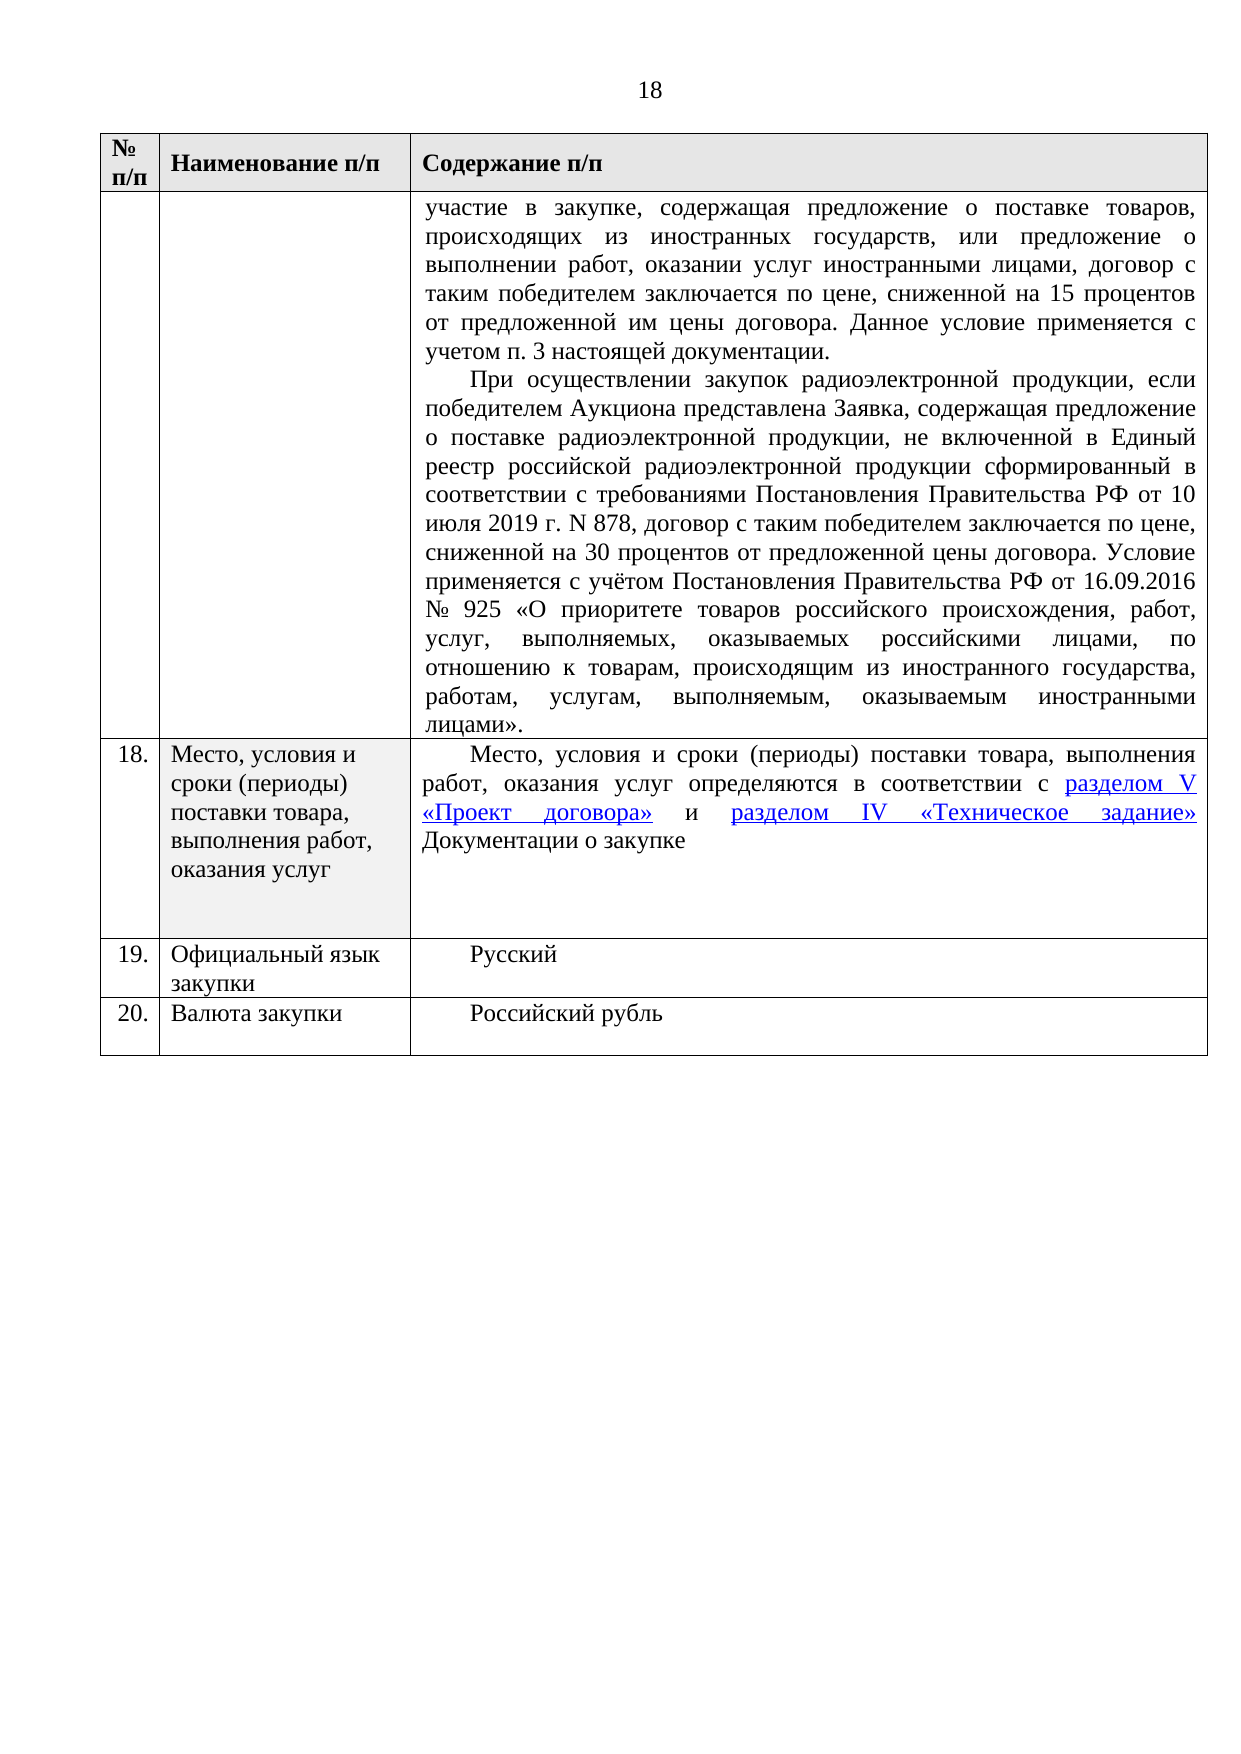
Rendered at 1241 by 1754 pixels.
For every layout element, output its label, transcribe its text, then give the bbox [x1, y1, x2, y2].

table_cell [160, 192, 410, 738]
table_header № п/п [101, 134, 159, 191]
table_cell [411, 192, 1207, 738]
table_cell [101, 939, 159, 997]
table_cell Российский рубль [411, 998, 1207, 1055]
table_header Содержание п/п [411, 134, 1207, 191]
table_cell [101, 192, 159, 738]
table_cell Официальный язык закупки [160, 939, 410, 997]
table_cell [101, 998, 159, 1055]
table_header Наименование п/п [160, 134, 410, 191]
table_cell Валюта закупки [160, 998, 410, 1055]
table_cell Русский [411, 939, 1207, 997]
table_cell Место, условия и сроки (периоды) поставки товара, выполнения работ, оказания услуг [160, 739, 410, 938]
table_cell [101, 739, 159, 938]
table_cell Место, условия и сроки (периоды) поставки товара, выполнения работ, оказания услуг определяются в соответствии с разделом V «Проект договора» и разделом IV «Техническое задание» Документации о закупке [411, 739, 1207, 938]
